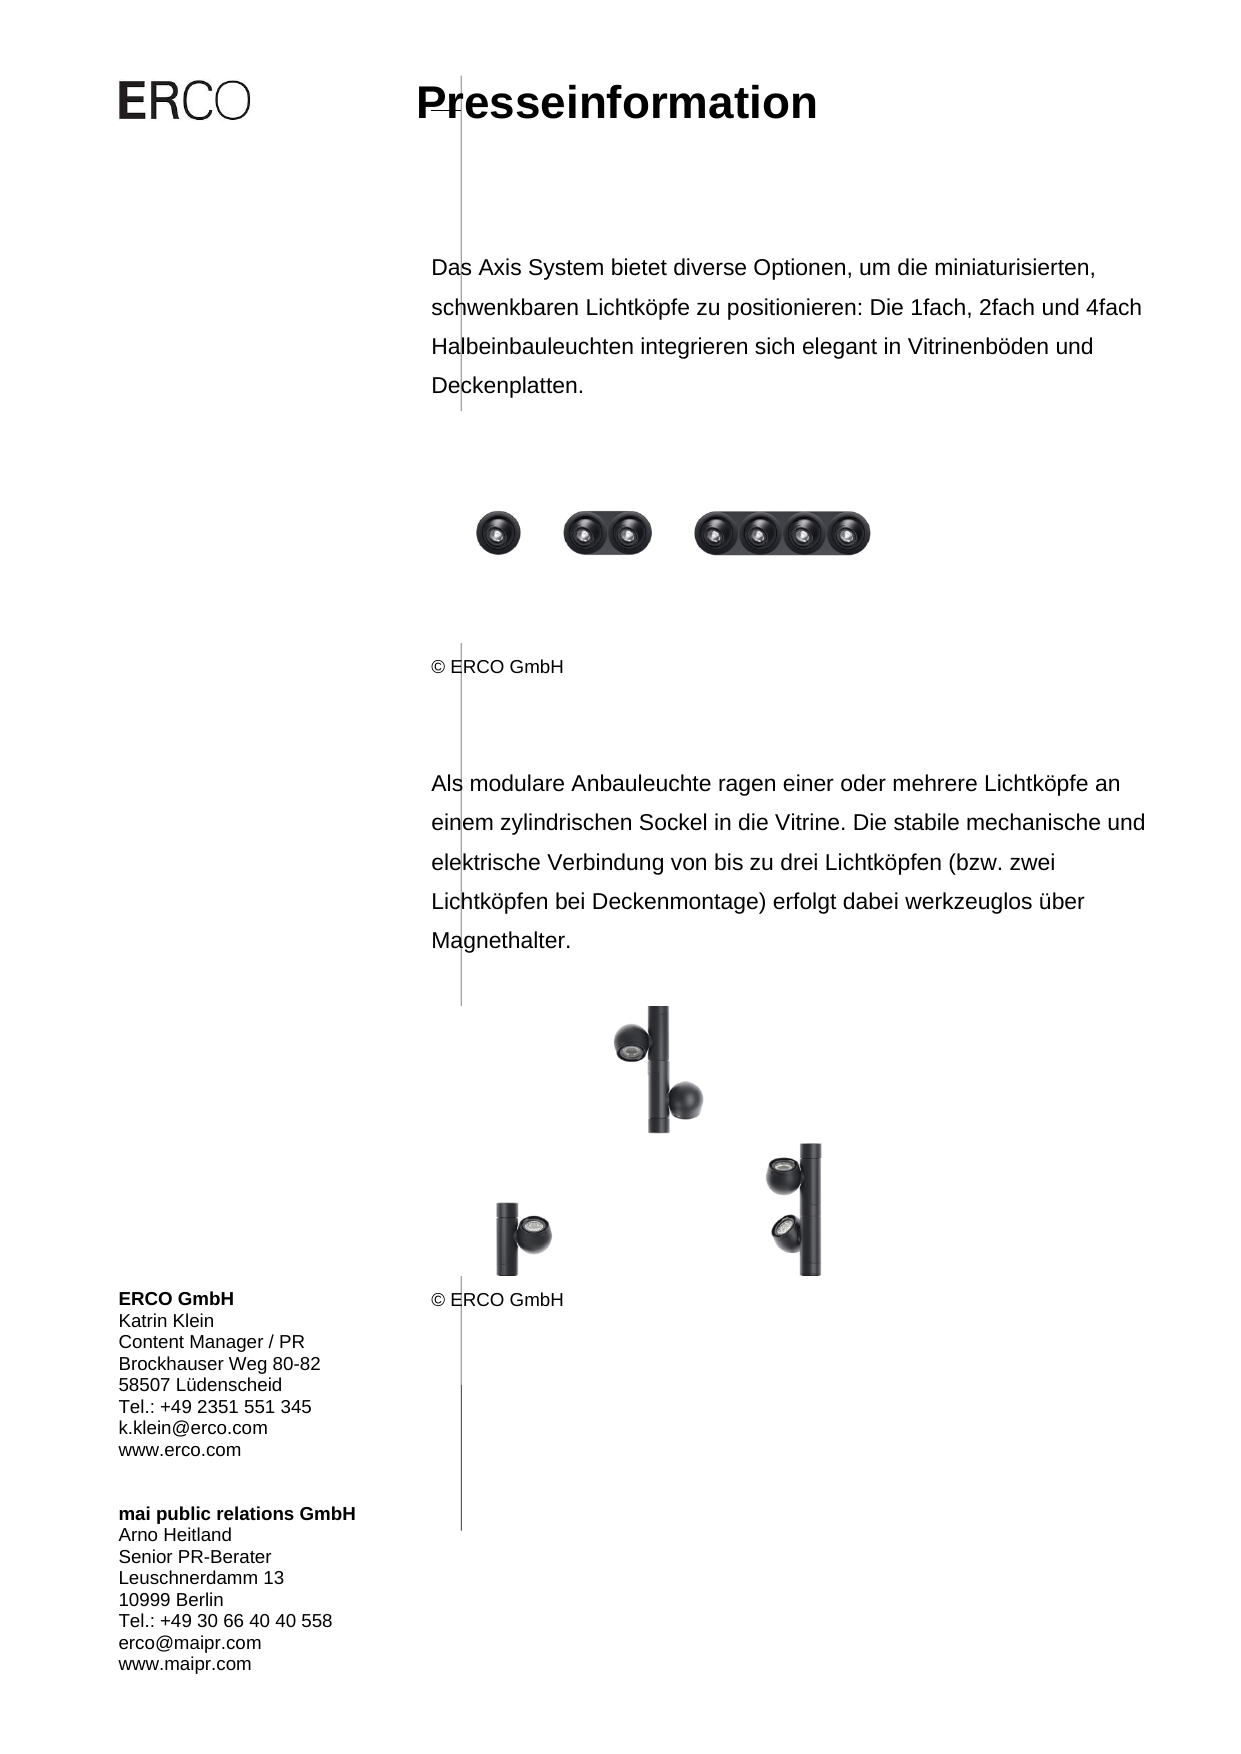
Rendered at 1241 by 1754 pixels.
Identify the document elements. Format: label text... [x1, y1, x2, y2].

text © ERCO GmbH [431, 656, 1152, 677]
text Als modulare Anbauleuchte ragen einer oder mehrere Lichtköpfe an einem zylindrischen Sockel in die Vitrine. Die stabile mechanische und elektrische Verbindung von bis zu drei Lichtköpfen (bzw. zwei Lichtköpfen bei Deckenmontage) erfolgt dabei werkzeuglos über Magnethalter. [431, 769, 1152, 954]
text Das Axis System bietet diverse Optionen, um die miniaturisierten, schwenkbaren Lichtköpfe zu positionieren: Die 1fach, 2fach und 4fach Halbeinbauleuchten integrieren sich elegant in Vitrinenböden und Deckenplatten. [431, 254, 1152, 399]
picture [118, 79, 251, 121]
picture [431, 411, 901, 643]
text © ERCO GmbH [431, 1288, 1152, 1310]
picture [431, 1006, 912, 1276]
